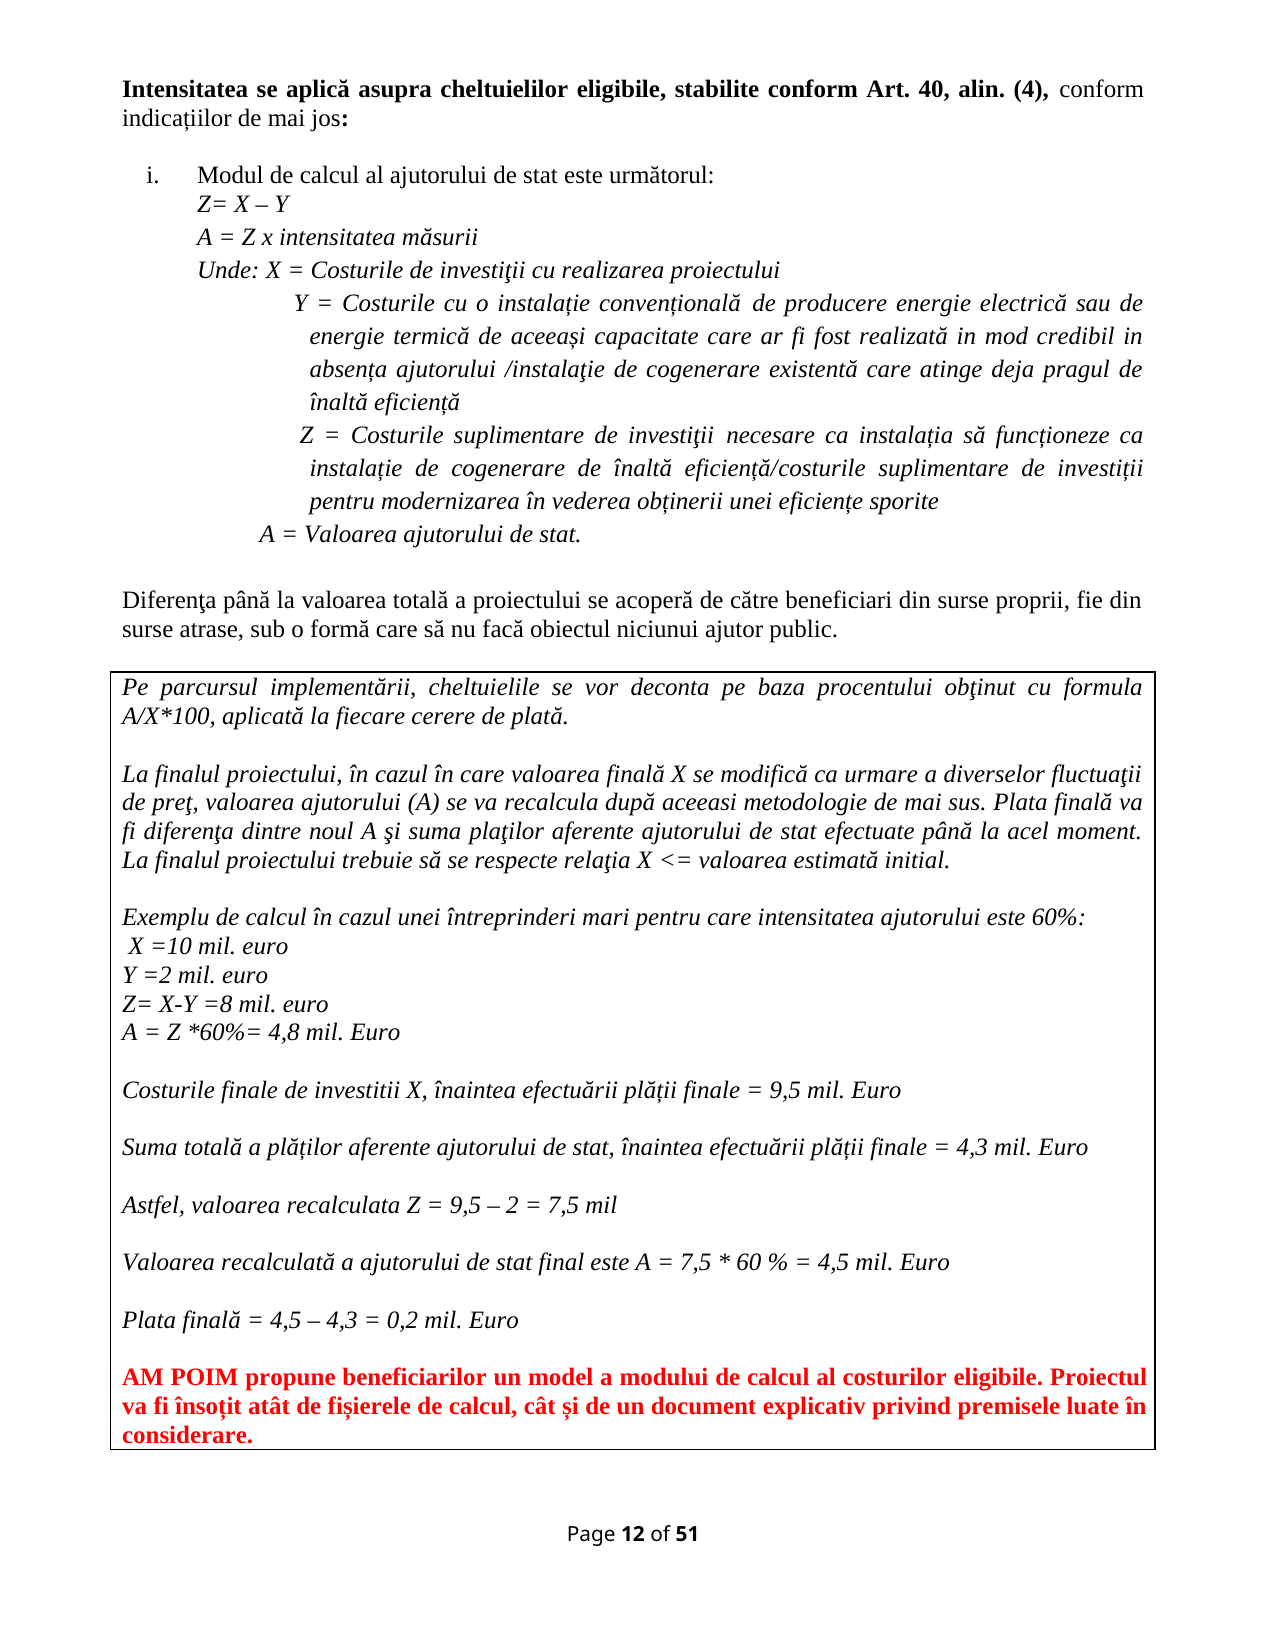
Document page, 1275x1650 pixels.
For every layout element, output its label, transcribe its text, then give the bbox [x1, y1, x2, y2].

text Unde: X = Costurile de investiţii cu realizarea proiectului [197, 255, 1144, 284]
table_header Pe parcursul implementării, cheltuielile se vor deconta pe baza procentului obţinut cu formula A/X*100, aplicată la fiecare cerere de plată. La finalul proiectului, în cazul în care valoarea finală X se modifică ca urmare a diverselor fluctuaţii de preţ, valoarea ajutorului (A) se va recalcula după aceeasi metodologie de mai sus. Plata finală va fi diferenţa dintre noul A şi suma plaţilor aferente ajutorului de stat efectuate până la acel moment. La finalul proiectului trebuie să se respecte relaţia X <= valoarea estimată initial. Exemplu de calcul în cazul unei întreprinderi mari pentru care intensitatea ajutorului este 60%: X =10 mil. euro Y =2 mil. euro Z= X-Y =8 mil. euro A = Z *60%= 4,8 mil. Euro Costurile finale de investitii X, înaintea efectuării plății finale = 9,5 mil. Euro Suma totală a plăților aferente ajutorului de stat, înaintea efectuării plății finale = 4,3 mil. Euro Astfel, valoarea recalculata Z = 9,5 – 2 = 7,5 mil Valoarea recalculată a ajutorului de stat final este A = 7,5 * 60 % = 4,5 mil. Euro Plata finală = 4,5 – 4,3 = 0,2 mil. Euro AM POIM propune beneficiarilor un model a modului de calcul al costurilor eligibile. Proiectul va fi însoțit atât de fișierele de calcul, cât și de un document explicativ privind premisele luate în considerare. [111, 673, 1154, 1449]
list Intensitatea se aplică asupra cheltuielilor eligibile, stabilite conform Art. 40, alin. (4), conform indicațiilor de mai jos: [122, 74, 1144, 131]
list Modul de calcul al ajutorului de stat este următorul: [159, 160, 1144, 189]
text A = Valoarea ajutorului de stat. [197, 519, 1144, 548]
text Z = Costurile suplimentare de investiţii necesare ca instalația să funcționeze ca instalație de cogenerare de înaltă eficiență/costurile suplimentare de investiții pentru modernizarea în vederea obținerii unei eficiențe sporite [187, 420, 1144, 515]
list Diferenţa până la valoarea totală a proiectului se acoperă de către beneficiari din surse proprii, fie din surse atrase, sub o formă care să nu facă obiectul niciunui ajutor public. [122, 585, 1144, 643]
text Z= X – Y [197, 189, 1144, 218]
text Y = Costurile cu o instalație convențională de producere energie electrică sau de energie termică de aceeași capacitate care ar fi fost realizată in mod credibil in absența ajutorului /instalaţie de cogenerare existentă care atinge deja pragul de înaltă eficiență [187, 288, 1144, 416]
text A = Z x intensitatea măsurii [197, 222, 1144, 251]
